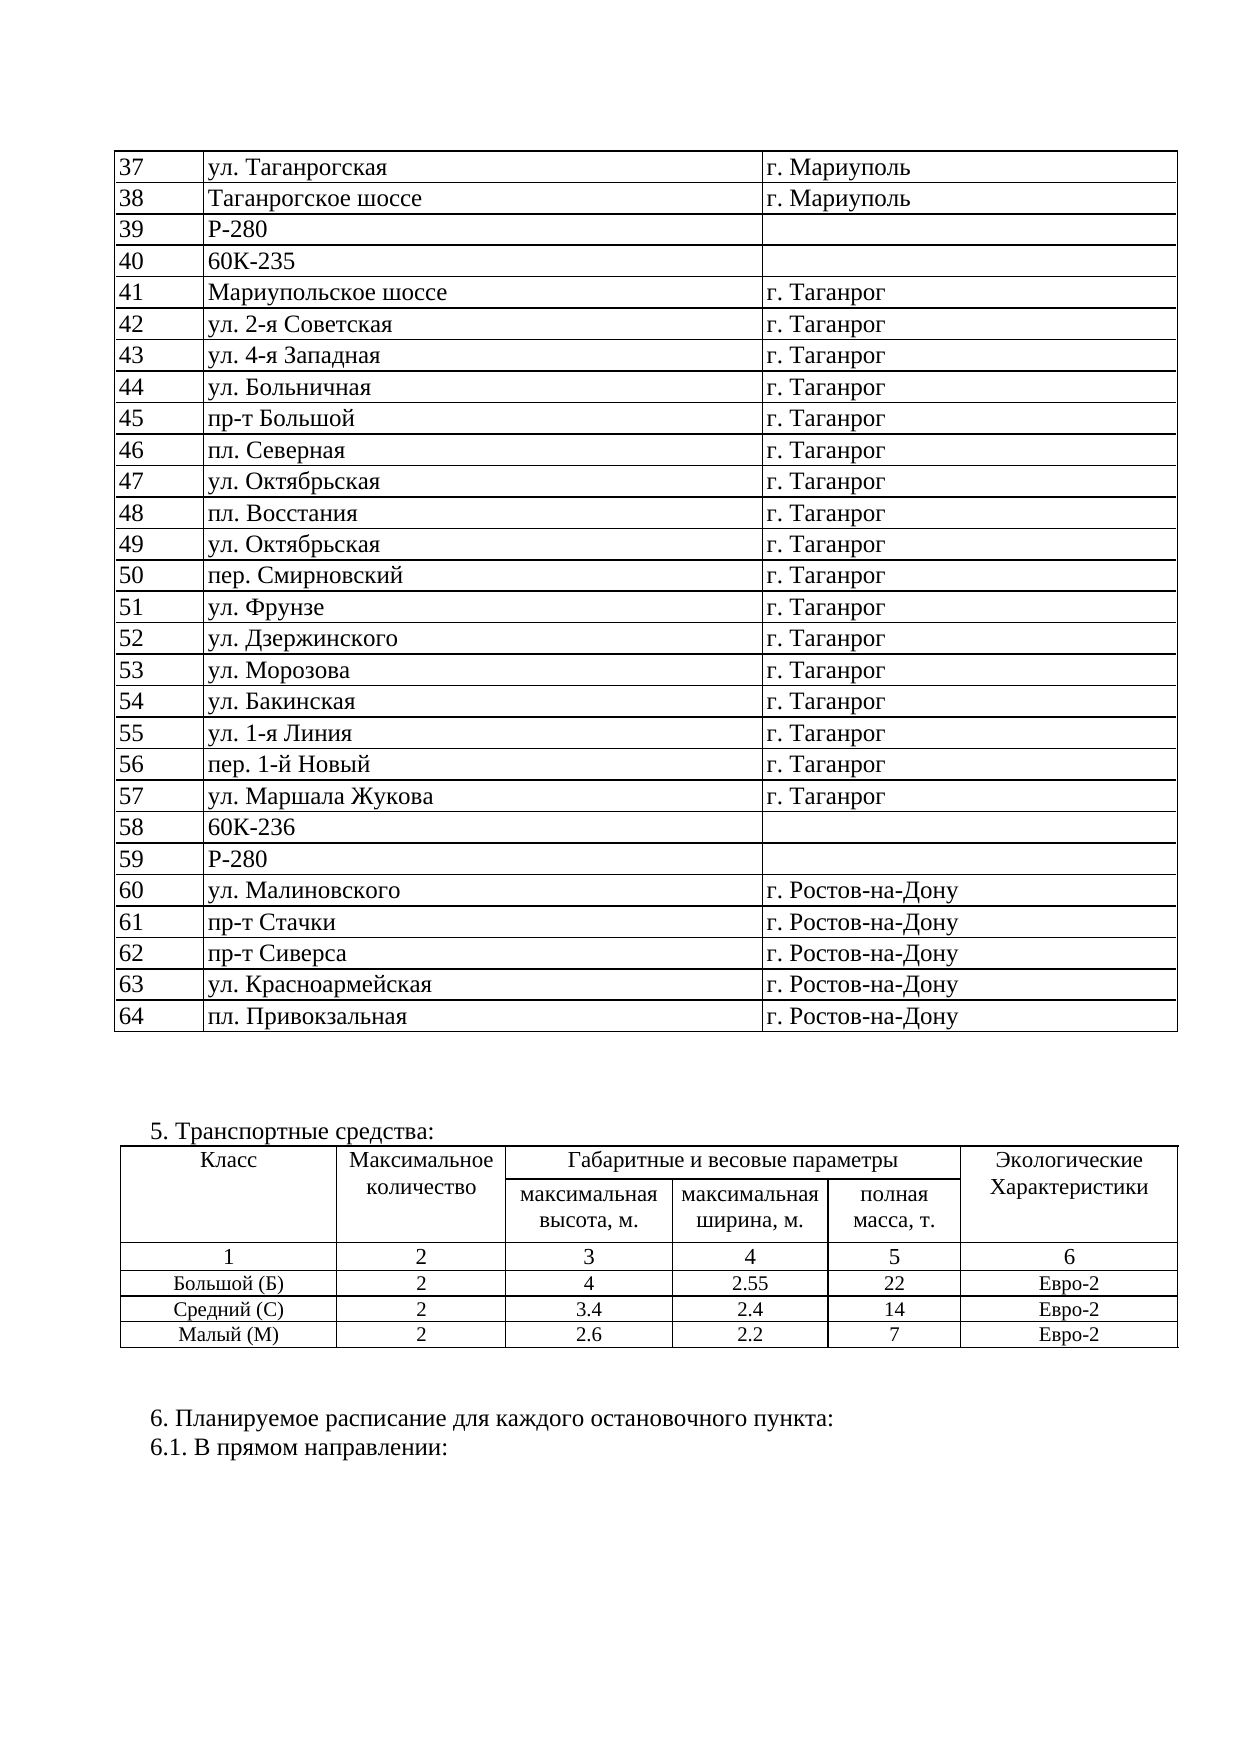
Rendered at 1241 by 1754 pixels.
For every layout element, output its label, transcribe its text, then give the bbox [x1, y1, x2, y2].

table_cell г. Мариуполь [763, 152, 1177, 181]
table_cell г. Таганрог [763, 339, 1177, 370]
table_cell г. Таганрог [763, 276, 1177, 307]
table_cell пр-т Большой [204, 403, 762, 433]
table_cell 4 [506, 1271, 672, 1295]
table_cell 7 [829, 1322, 960, 1346]
table_cell 40 [115, 245, 203, 276]
table_cell 63 [115, 969, 203, 999]
table_cell г. Ростов-на-Дону [763, 936, 1177, 968]
table_cell 22 [829, 1271, 960, 1295]
table_cell г. Ростов-на-Дону [763, 968, 1177, 999]
table_cell 2.2 [673, 1322, 827, 1346]
table_cell 64 [115, 1000, 203, 1031]
table_cell [763, 842, 1177, 873]
table_cell пр-т Сиверса [204, 938, 762, 968]
table_cell 59 [115, 843, 203, 873]
table_cell ул. Фрунзе [204, 592, 762, 622]
table_cell 60К-235 [204, 246, 762, 276]
table_cell 55 [115, 717, 203, 748]
table_cell 37 [115, 152, 203, 181]
text 6. Планируемое расписание для каждого остановочного пункта: [150, 1403, 1090, 1432]
table_cell г. Таганрог [763, 465, 1177, 496]
table_cell г. Таганрог [763, 685, 1177, 716]
table_cell 53 [115, 654, 203, 685]
table_cell 52 [115, 623, 203, 653]
table_cell Р-280 [204, 844, 762, 873]
table_cell Средний (С) [121, 1297, 336, 1321]
table_cell 54 [115, 686, 203, 716]
table_cell пл. Восстания [204, 498, 762, 527]
table_cell Евро-2 [961, 1322, 1177, 1346]
table_cell г. Ростов-на-Дону [763, 874, 1177, 905]
table_cell г. Таганрог [763, 307, 1177, 339]
table_cell 3.4 [506, 1297, 672, 1321]
table_cell 2 [337, 1297, 505, 1321]
table_cell 2 [337, 1322, 505, 1346]
table_cell г. Таганрог [763, 496, 1177, 527]
table_cell 6 [961, 1243, 1177, 1269]
table_cell г. Ростов-на-Дону [763, 905, 1177, 936]
table_cell Малый (М) [121, 1322, 336, 1346]
table_cell 2 [337, 1271, 505, 1295]
table_cell Р-280 [204, 215, 762, 244]
table_cell 62 [115, 938, 203, 968]
table_header Габаритные и весовые параметры [506, 1147, 960, 1178]
table_cell 42 [115, 308, 203, 339]
table_cell Таганрогское шоссе [204, 183, 762, 213]
table_cell 5 [829, 1243, 960, 1269]
table_cell г. Таганрог [763, 590, 1177, 622]
table_cell 43 [115, 340, 203, 370]
table_cell 38 [115, 183, 203, 213]
table_cell г. Таганрог [763, 779, 1177, 811]
table_cell максимальная высота, м. [506, 1180, 672, 1242]
table_cell ул. Маршала Жукова [204, 781, 762, 811]
table_cell 56 [115, 749, 203, 779]
table_cell [763, 244, 1177, 276]
table_cell 41 [115, 277, 203, 307]
table_cell Большой (Б) [121, 1271, 336, 1295]
table_cell 2 [337, 1243, 505, 1269]
table_cell 39 [115, 214, 203, 244]
table_cell ул. 1-я Линия [204, 718, 762, 748]
table_cell 48 [115, 497, 203, 527]
table_cell ул. Бакинская [204, 686, 762, 716]
table_cell Евро-2 [961, 1297, 1177, 1321]
table_cell пл. Северная [204, 435, 762, 464]
table_header Экологические Характеристики [961, 1147, 1177, 1242]
table_cell 1 [121, 1243, 336, 1269]
table_cell 4 [673, 1243, 827, 1269]
table_header Класс [121, 1147, 336, 1242]
table_cell ул. Октябрьская [204, 466, 762, 496]
table_cell ул. Морозова [204, 655, 762, 685]
table_cell 45 [115, 403, 203, 433]
text 6.1. В прямом направлении: [150, 1432, 1090, 1461]
table_cell ул. 2-я Советская [204, 309, 762, 339]
table_cell 3 [506, 1243, 672, 1269]
table_cell [763, 811, 1177, 842]
table_cell [763, 213, 1177, 244]
table_cell 60 [115, 875, 203, 905]
table_cell максимальная ширина, м. [673, 1180, 827, 1242]
table_cell пер. Смирновский [204, 561, 762, 590]
table_cell 2.6 [506, 1322, 672, 1346]
table_cell г. Мариуполь [763, 181, 1177, 213]
table_cell 58 [115, 812, 203, 842]
table_cell г. Таганрог [763, 716, 1177, 748]
table_cell Евро-2 [961, 1271, 1177, 1295]
table_cell ул. Больничная [204, 372, 762, 402]
table_cell 2.55 [673, 1271, 827, 1295]
table_cell 14 [829, 1297, 960, 1321]
table_cell 49 [115, 529, 203, 559]
table_cell г. Таганрог [763, 653, 1177, 685]
table_cell 44 [115, 371, 203, 402]
table_cell Мариупольское шоссе [204, 277, 762, 307]
table_cell ул. Таганрогская [204, 152, 762, 181]
table_cell 2.4 [673, 1297, 827, 1321]
table_cell г. Таганрог [763, 748, 1177, 779]
table_cell ул. Красноармейская [204, 970, 762, 999]
table_cell пр-т Стачки [204, 907, 762, 936]
table_cell г. Ростов-на-Дону [763, 999, 1177, 1031]
table_cell ул. Малиновского [204, 875, 762, 905]
table_cell г. Таганрог [763, 402, 1177, 433]
table_cell г. Таганрог [763, 528, 1177, 559]
table_cell пл. Привокзальная [204, 1001, 762, 1031]
table_cell ул. Октябрьская [204, 529, 762, 559]
table_cell пер. 1-й Новый [204, 749, 762, 779]
table_cell 46 [115, 434, 203, 464]
table_cell г. Таганрог [763, 622, 1177, 653]
table_cell 47 [115, 466, 203, 496]
table_cell 60К-236 [204, 812, 762, 842]
table_cell г. Таганрог [763, 433, 1177, 464]
table_cell ул. Дзержинского [204, 623, 762, 653]
text 5. Транспортные средства: [150, 1116, 1090, 1145]
table_cell 57 [115, 780, 203, 811]
table_cell 50 [115, 560, 203, 590]
table_cell г. Таганрог [763, 559, 1177, 590]
table_header Максимальное количество [337, 1147, 505, 1242]
table_cell 61 [115, 906, 203, 936]
table_cell полная масса, т. [829, 1180, 960, 1242]
table_cell 51 [115, 591, 203, 622]
table_cell г. Таганрог [763, 370, 1177, 402]
table_cell ул. 4-я Западная [204, 340, 762, 370]
